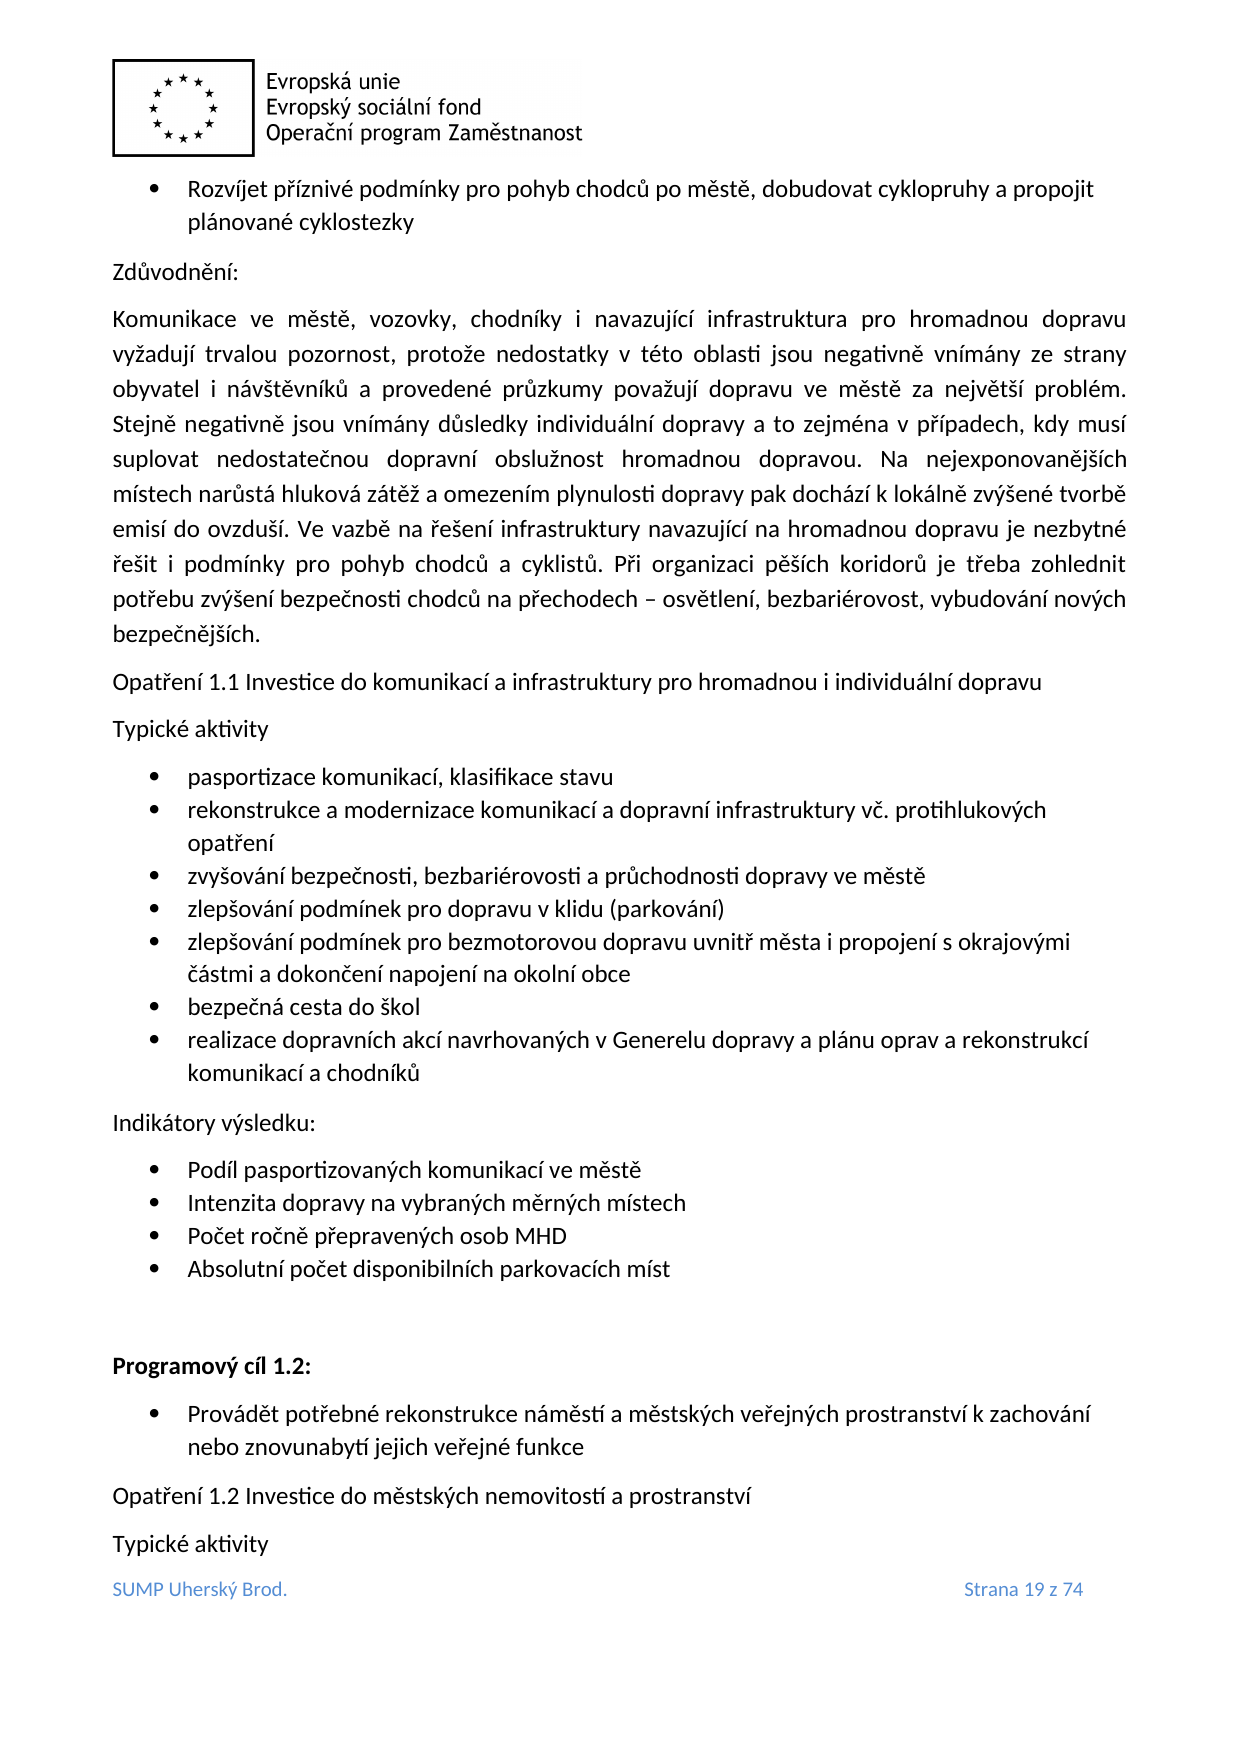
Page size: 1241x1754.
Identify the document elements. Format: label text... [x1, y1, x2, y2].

list Provádět potřebné rekonstrukce náměstí a městských veřejných prostranství k zachování nebo znovunabytí jejich veřejné funkce [150, 1398, 1128, 1461]
list zlepšování podmínek pro dopravu v klidu (parkování) [150, 893, 1128, 923]
list pasportizace komunikací, klasifikace stavu [150, 761, 1128, 792]
list Podíl pasportizovaných komunikací ve městě [150, 1154, 1128, 1185]
text Opatření 1.2 Investice do městských nemovitostí a prostranství [112, 1480, 1128, 1511]
text Zdůvodnění: [112, 256, 1128, 287]
picture [112, 59, 583, 157]
text Opatření 1.1 Investice do komunikací a infrastruktury pro hromadnou i individuální dopravu [112, 666, 1128, 697]
list Absolutní počet disponibilních parkovacích míst [150, 1253, 1128, 1284]
list bezpečná cesta do škol [150, 991, 1128, 1022]
list Počet ročně přepravených osob MHD [150, 1220, 1128, 1251]
list zvyšování bezpečnosti, bezbariérovosti a průchodnosti dopravy ve městě [150, 860, 1128, 890]
text Indikátory výsledku: [112, 1107, 1128, 1137]
text Komunikace ve městě, vozovky, chodníky i navazující infrastruktura pro hromadnou dopravu vyžadují trvalou pozornost, protože nedostatky v této oblasti jsou negativně vnímány ze strany obyvatel i návštěvníků a provedené průzkumy považují dopravu ve městě za největší problém. Stejně negativně jsou vnímány důsledky individuální dopravy a to zejména v případech, kdy musí suplovat nedostatečnou dopravní obslužnost hromadnou dopravou. Na nejexponovanějších místech narůstá hluková zátěž a omezením plynulosti dopravy pak dochází k lokálně zvýšené tvorbě emisí do ovzduší. Ve vazbě na řešení infrastruktury navazující na hromadnou dopravu je nezbytné řešit i podmínky pro pohyb chodců a cyklistů. Při organizaci pěších koridorů je třeba zohlednit potřebu zvýšení bezpečnosti chodců na přechodech – osvětlení, bezbariérovost, vybudování nových bezpečnějších. [112, 303, 1128, 649]
text Programový cíl 1.2: [112, 1350, 1128, 1381]
list Intenzita dopravy na vybraných měrných místech [150, 1187, 1128, 1218]
text Typické aktivity [112, 713, 1128, 744]
text Typické aktivity [112, 1528, 1128, 1558]
list realizace dopravních akcí navrhovaných v Generelu dopravy a plánu oprav a rekonstrukcí komunikací a chodníků [150, 1024, 1128, 1088]
list Rozvíjet příznivé podmínky pro pohyb chodců po městě, dobudovat cyklopruhy a propojit plánované cyklostezky [150, 173, 1128, 237]
list zlepšování podmínek pro bezmotorovou dopravu uvnitř města i propojení s okrajovými částmi a dokončení napojení na okolní obce [150, 926, 1128, 989]
list rekonstrukce a modernizace komunikací a dopravní infrastruktury vč. protihlukových opatření [150, 794, 1128, 857]
